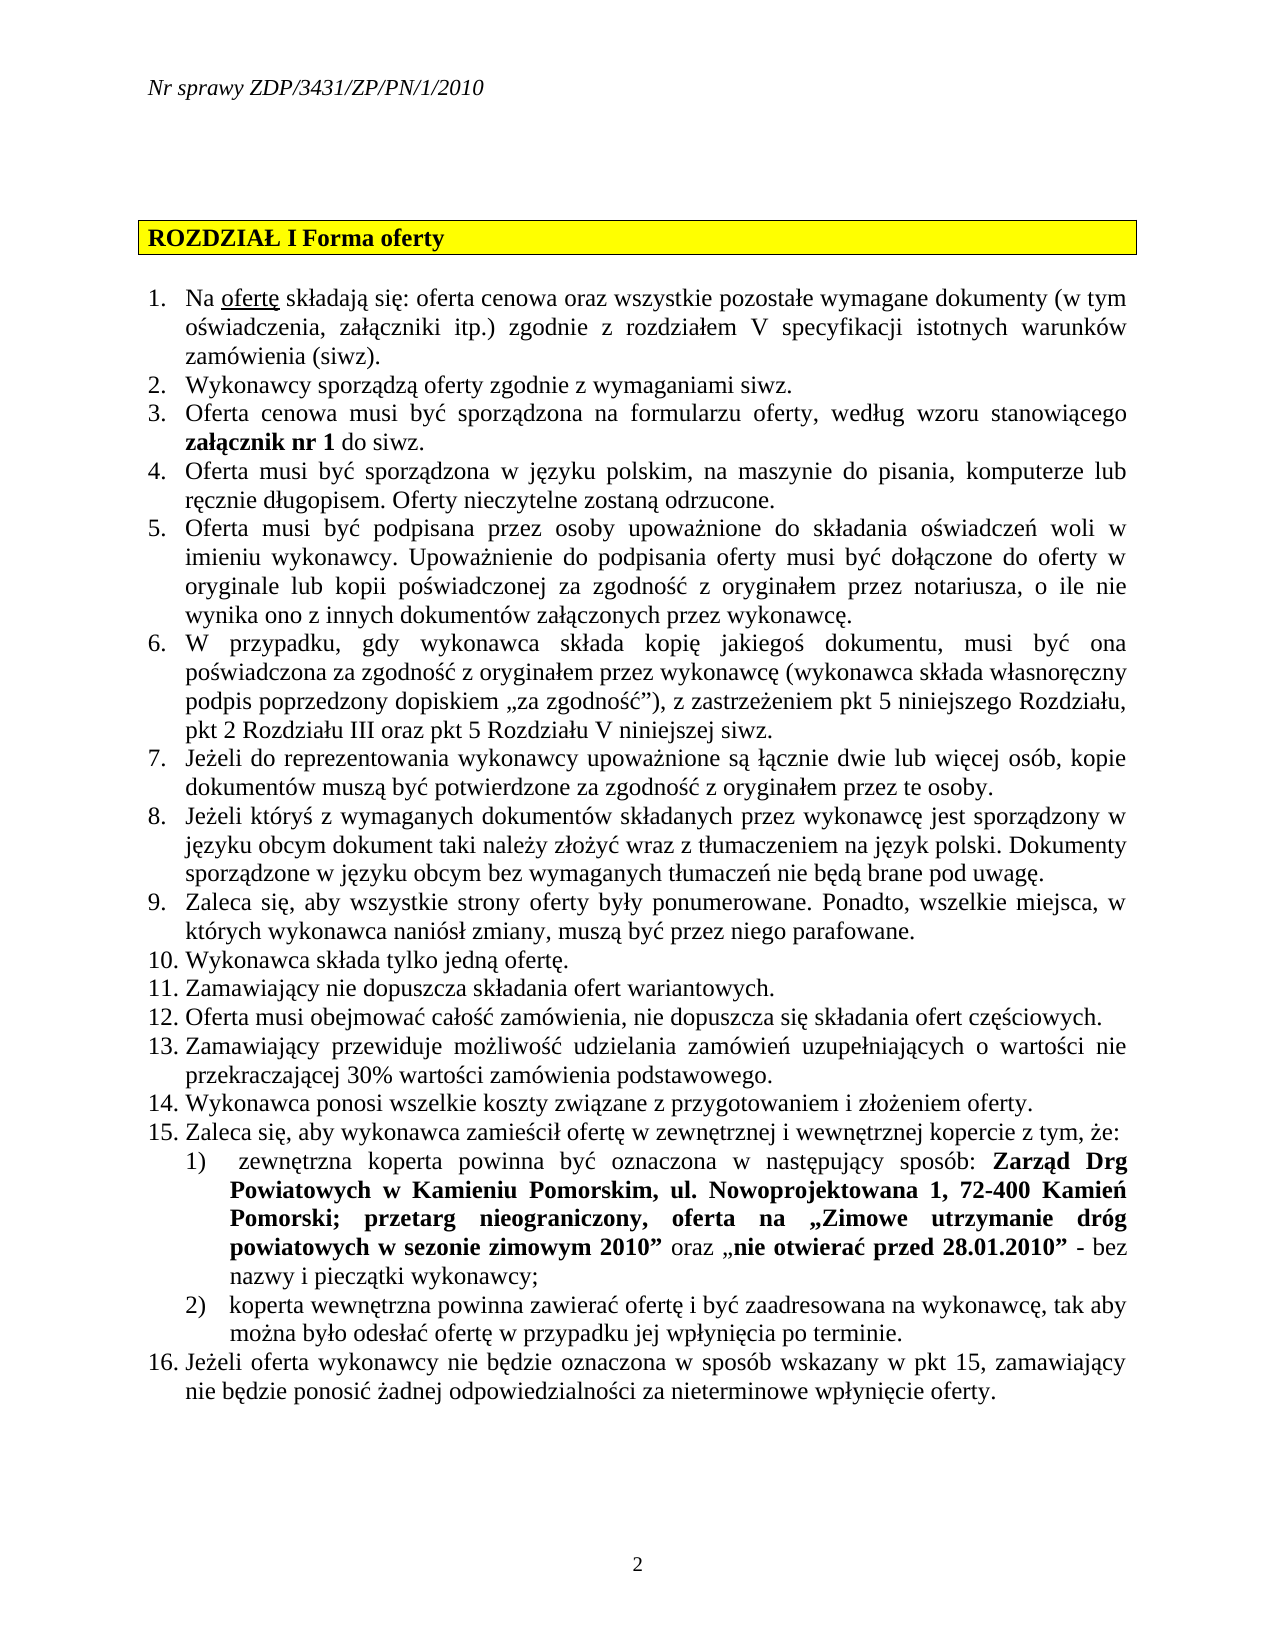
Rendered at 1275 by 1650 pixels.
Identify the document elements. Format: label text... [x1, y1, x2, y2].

list Oferta cenowa musi być sporządzona na formularzu oferty, według wzoru stanowiącego załącznik nr 1 do siwz. [148, 398, 1127, 456]
list Na ofertę składają się: oferta cenowa oraz wszystkie pozostałe wymagane dokumenty (w tym oświadczenia, załączniki itp.) zgodnie z rozdziałem V specyfikacji istotnych warunków zamówienia (siwz). [148, 283, 1127, 370]
list zewnętrzna koperta powinna być oznaczona w następujący sposób: Zarząd Drg Powiatowych w Kamieniu Pomorskim, ul. Nowoprojektowana 1, 72-400 Kamień Pomorski; przetarg nieograniczony, oferta na „Zimowe utrzymanie dróg powiatowych w sezonie zimowym 2010” oraz „nie otwierać przed 28.01.2010” - bez nazwy i pieczątki wykonawcy; [185, 1146, 1127, 1290]
list Wykonawcy sporządzą oferty zgodnie z wymaganiami siwz. [148, 370, 1127, 398]
list Jeżeli któryś z wymaganych dokumentów składanych przez wykonawcę jest sporządzony w języku obcym dokument taki należy złożyć wraz z tłumaczeniem na język polski. Dokumenty sporządzone w języku obcym bez wymaganych tłumaczeń nie będą brane pod uwagę. [148, 801, 1127, 887]
list Zaleca się, aby wszystkie strony oferty były ponumerowane. Ponadto, wszelkie miejsca, w których wykonawca naniósł zmiany, muszą być przez niego parafowane. [148, 887, 1127, 945]
list Wykonawca składa tylko jedną ofertę. [148, 945, 1127, 973]
list Wykonawca ponosi wszelkie koszty związane z przygotowaniem i złożeniem oferty. [148, 1088, 1127, 1117]
list W przypadku, gdy wykonawca składa kopię jakiegoś dokumentu, musi być ona poświadczona za zgodność z oryginałem przez wykonawcę (wykonawca składa własnoręczny podpis poprzedzony dopiskiem „za zgodność”), z zastrzeżeniem pkt 5 niniejszego Rozdziału, pkt 2 Rozdziału III oraz pkt 5 Rozdziału V niniejszej siwz. [148, 628, 1127, 743]
list Zaleca się, aby wykonawca zamieścił ofertę w zewnętrznej i wewnętrznej kopercie z tym, że: [148, 1117, 1127, 1146]
list Jeżeli oferta wykonawcy nie będzie oznaczona w sposób wskazany w pkt 15, zamawiający nie będzie ponosić żadnej odpowiedzialności za nieterminowe wpłynięcie oferty. [148, 1347, 1127, 1405]
list Oferta musi obejmować całość zamówienia, nie dopuszcza się składania ofert częściowych. [148, 1002, 1127, 1031]
list Oferta musi być sporządzona w języku polskim, na maszynie do pisania, komputerze lub ręcznie długopisem. Oferty nieczytelne zostaną odrzucone. [148, 456, 1127, 513]
text ROZDZIAŁ I Forma oferty [139, 221, 1136, 254]
list Oferta musi być podpisana przez osoby upoważnione do składania oświadczeń woli w imieniu wykonawcy. Upoważnienie do podpisania oferty musi być dołączone do oferty w oryginale lub kopii poświadczonej za zgodność z oryginałem przez notariusza, o ile nie wynika ono z innych dokumentów załączonych przez wykonawcę. [148, 513, 1127, 628]
list Zamawiający przewiduje możliwość udzielania zamówień uzupełniających o wartości nie przekraczającej 30% wartości zamówienia podstawowego. [148, 1031, 1127, 1088]
list Zamawiający nie dopuszcza składania ofert wariantowych. [148, 973, 1127, 1002]
list koperta wewnętrzna powinna zawierać ofertę i być zaadresowana na wykonawcę, tak aby można było odesłać ofertę w przypadku jej wpłynięcia po terminie. [185, 1290, 1127, 1347]
list Jeżeli do reprezentowania wykonawcy upoważnione są łącznie dwie lub więcej osób, kopie dokumentów muszą być potwierdzone za zgodność z oryginałem przez te osoby. [148, 743, 1127, 801]
